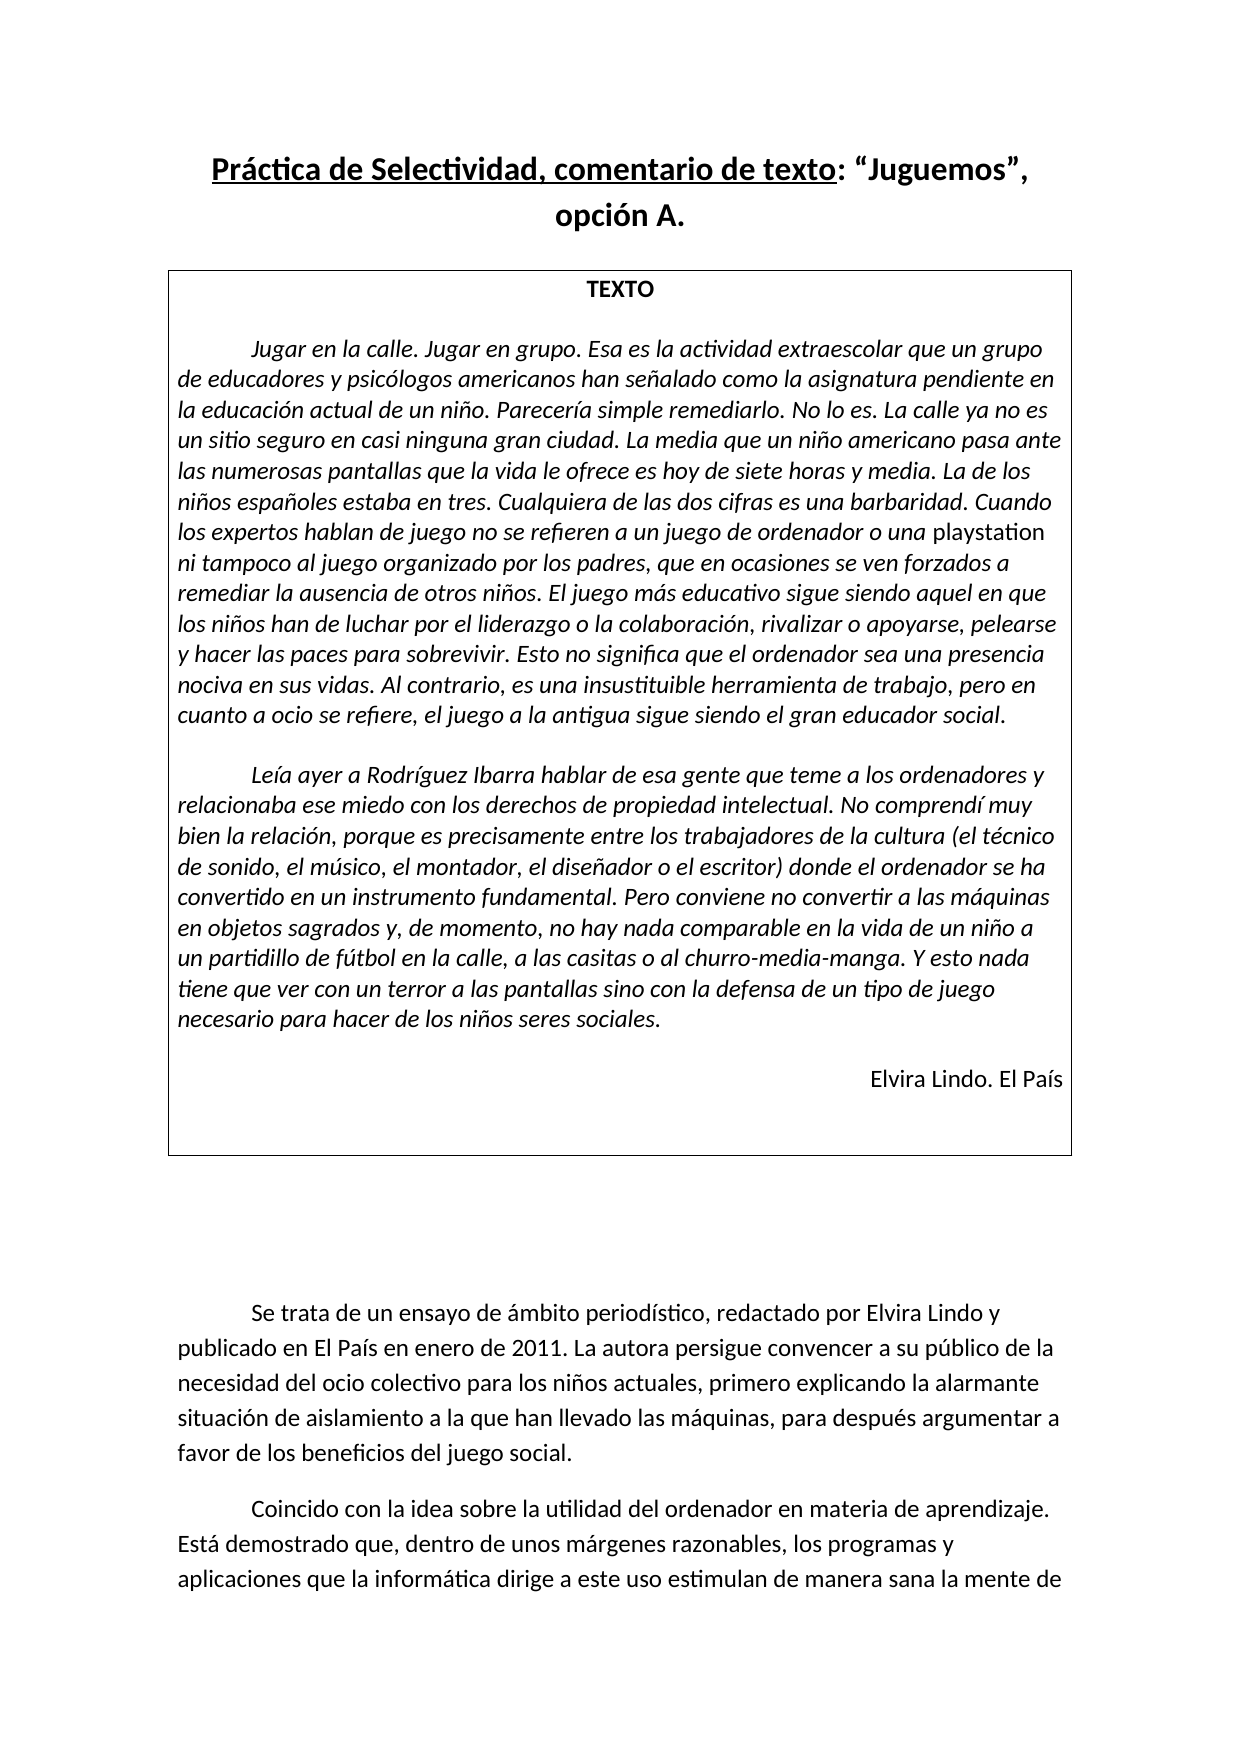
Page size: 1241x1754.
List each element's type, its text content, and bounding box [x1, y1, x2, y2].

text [177, 1493, 1063, 1593]
text Leía ayer a Rodríguez Ibarra hablar de esa gente que teme a los ordenadores y relacionaba ese miedo con los derechos de propiedad intelectual. No comprendí muy bien la relación, porque es precisamente entre los trabajadores de la cultura (el técnico de sonido, el músico, el montador, el diseñador o el escritor) donde el ordenador se ha convertido en un instrumento fundamental. Pero conviene no convertir a las máquinas en objetos sagrados y, de momento, no hay nada comparable en la vida de un niño a un partidillo de fútbol en la calle, a las casitas o al churro-media-manga. Y esto nada tiene que ver con un terror a las pantallas sino con la defensa de un tipo de juego necesario para hacer de los niños seres sociales. [169, 756, 1071, 1034]
text Práctica de Selectividad, comentario de texto: “Juguemos”, opción A. [177, 148, 1063, 235]
text Se trata de un ensayo de ámbito periodístico, redactado por Elvira Lindo y publicado en El País en enero de 2011. La autora persigue convencer a su público de la necesidad del ocio colectivo para los niños actuales, primero explicando la alarmante situación de aislamiento a la que han llevado las máquinas, para después argumentar a favor de los beneficios del juego social. [177, 1297, 1063, 1468]
text Elvira Lindo. El País [169, 1060, 1071, 1093]
text Jugar en la calle. Jugar en grupo. Esa es la actividad extraescolar que un grupo de educadores y psicólogos americanos han señalado como la asignatura pendiente en la educación actual de un niño. Parecería simple remediarlo. No lo es. La calle ya no es un sitio seguro en casi ninguna gran ciudad. La media que un niño americano pasa ante las numerosas pantallas que la vida le ofrece es hoy de siete horas y media. La de los niños españoles estaba en tres. Cualquiera de las dos cifras es una barbaridad. Cuando los expertos hablan de juego no se refieren a un juego de ordenador o una playstation ni tampoco al juego organizado por los padres, que en ocasiones se ven forzados a remediar la ausencia de otros niños. El juego más educativo sigue siendo aquel en que los niños han de luchar por el liderazgo o la colaboración, rivalizar o apoyarse, pelearse y hacer las paces para sobrevivir. Esto no significa que el ordenador sea una presencia nociva en sus vidas. Al contrario, es una insustituible herramienta de trabajo, pero en cuanto a ocio se refiere, el juego a la antigua sigue siendo el gran educador social. [169, 330, 1071, 730]
text TEXTO [169, 271, 1071, 304]
